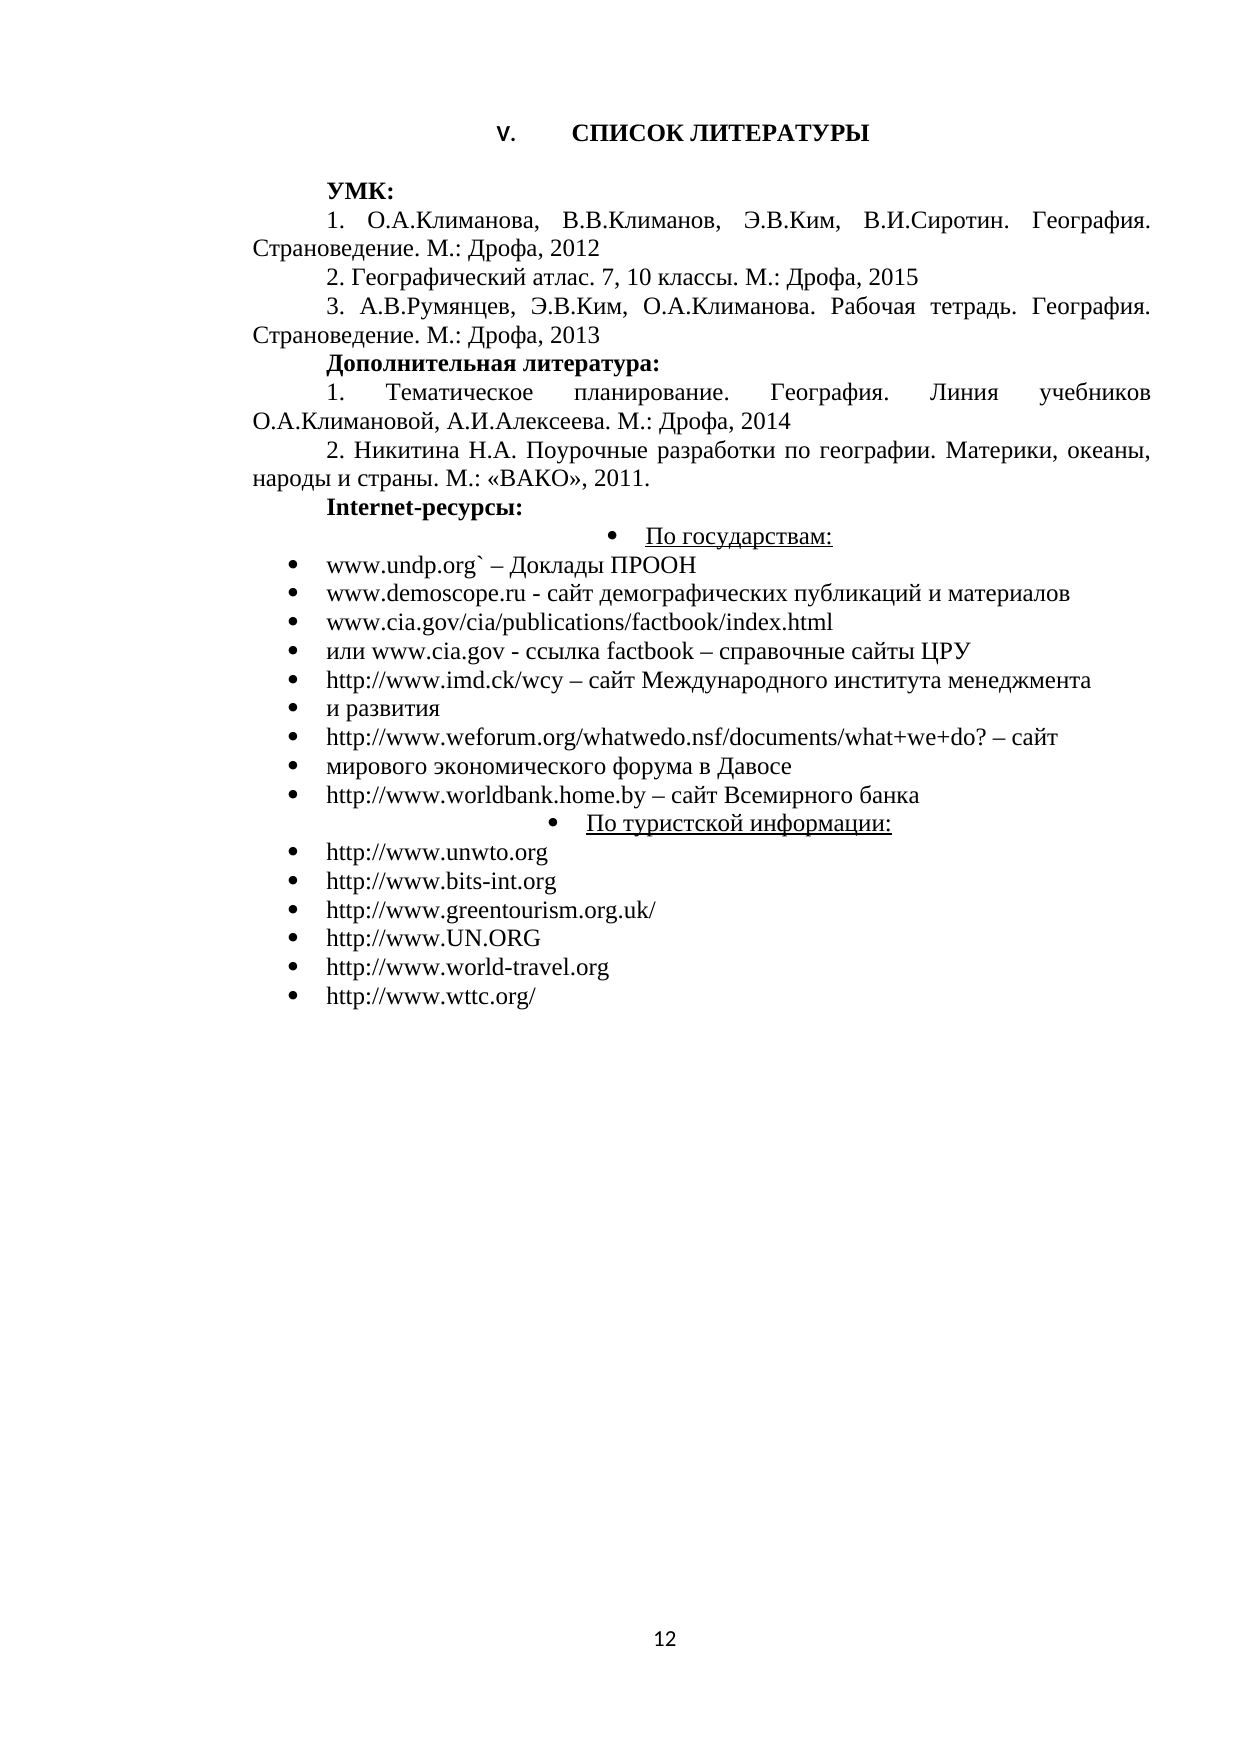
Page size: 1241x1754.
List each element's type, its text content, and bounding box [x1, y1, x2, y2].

text 2. Никитина Н.А. Поурочные разработки по географии. Материки, океаны, народы и страны. М.: «ВАКО», 2011. [252, 435, 1152, 492]
list http://www.greentourism.org.uk/ [288, 895, 1152, 923]
list и развития [288, 693, 1152, 722]
text 1. О.А.Климанова, В.В.Климанов, Э.В.Ким, В.И.Сиротин. География. Страноведение. М.: Дрофа, 2012 [252, 205, 1152, 262]
text Дополнительная литература: [252, 348, 1152, 377]
list http://www.bits-int.org [288, 866, 1152, 895]
text УМК: [252, 176, 1152, 205]
list мирового экономического форума в Давосе [288, 751, 1152, 780]
text 1. Тематическое планирование. География. Линия учебников О.А.Климановой, А.И.Алексеева. М.: Дрофа, 2014 [252, 377, 1152, 435]
list По государствам: [288, 521, 1152, 550]
list или www.cia.gov - ссылка factbook – справочные сайты ЦРУ [288, 636, 1152, 665]
list www.demoscope.ru - сайт демографических публикаций и материалов [288, 578, 1152, 607]
list По туристской информации: [288, 808, 1152, 837]
list http://www.UN.ORG [288, 923, 1152, 952]
list www.undp.org` – Доклады ПРООН [288, 550, 1152, 578]
list СПИСОК ЛИТЕРАТУРЫ [215, 118, 1152, 147]
text 3. А.В.Румянцев, Э.В.Ким, О.А.Климанова. Рабочая тетрадь. География. Страноведение. М.: Дрофа, 2013 [252, 291, 1152, 348]
text Internet-ресурсы: [252, 492, 1152, 521]
list http://www.world-travel.org [288, 952, 1152, 981]
list http://www.wttc.org/ [288, 981, 1152, 1010]
list http://www.unwto.org [288, 837, 1152, 866]
text 2. Географический атлас. 7, 10 классы. М.: Дрофа, 2015 [252, 262, 1152, 291]
list http://www.imd.ck/wcy – сайт Международного института менеджмента [288, 665, 1152, 693]
list http://www.worldbank.home.by – сайт Всемирного банка [288, 780, 1152, 808]
list www.cia.gov/cia/publications/factbook/index.html [288, 607, 1152, 636]
list http://www.weforum.org/whatwedo.nsf/documents/what+we+do? – сайт [288, 722, 1152, 751]
